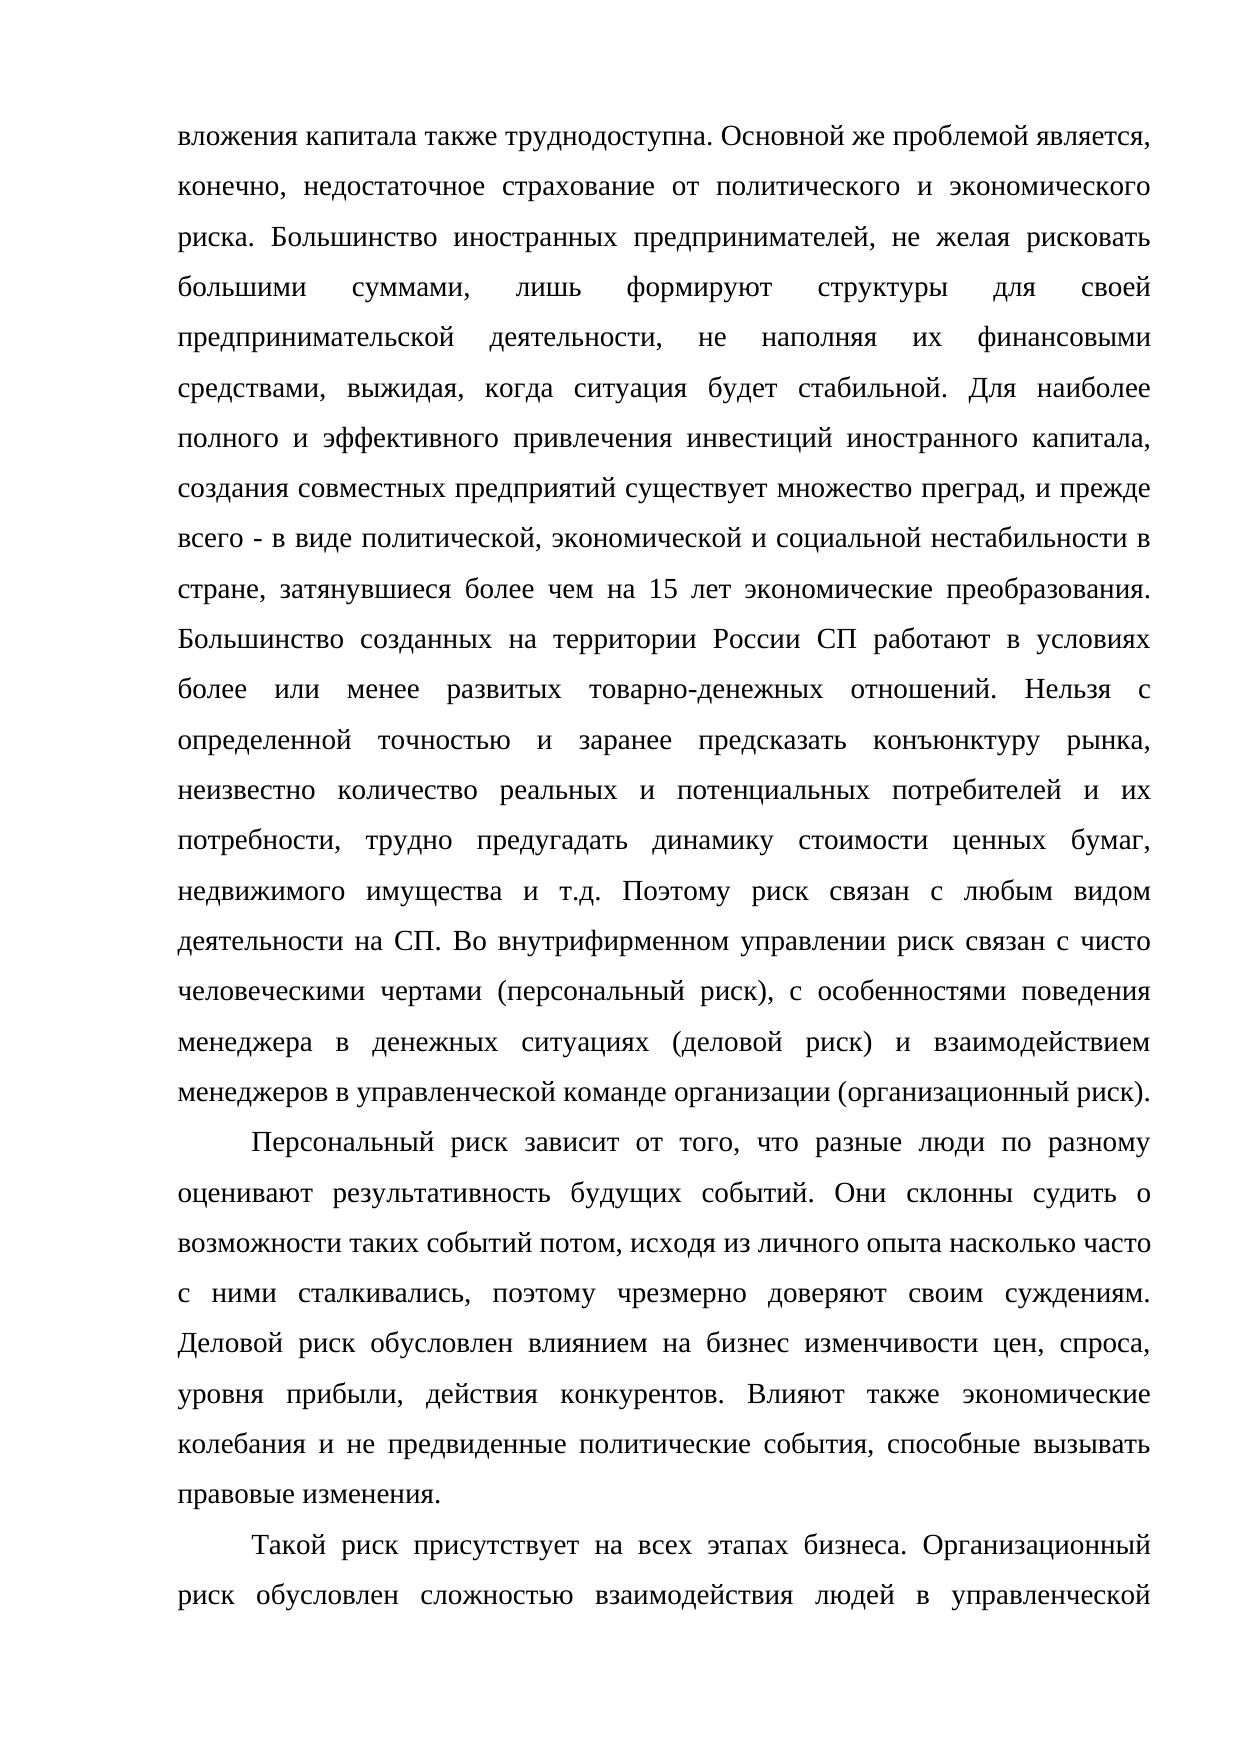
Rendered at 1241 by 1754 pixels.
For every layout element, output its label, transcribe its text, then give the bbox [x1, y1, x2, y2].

text Персональный риск зависит от того, что разные люди по разному оценивают результативность будущих событий. Они склонны судить о возможности таких событий потом, исходя из личного опыта насколько часто с ними сталкивались, поэтому чрезмерно доверяют своим суждениям. Деловой риск обусловлен влиянием на бизнес изменчивости цен, спроса, уровня прибыли, действия конкурентов. Влияют также экономические колебания и не предвиденные политические события, способные вызывать правовые изменения. [177, 1124, 1152, 1510]
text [177, 118, 1152, 1108]
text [177, 1527, 1152, 1611]
